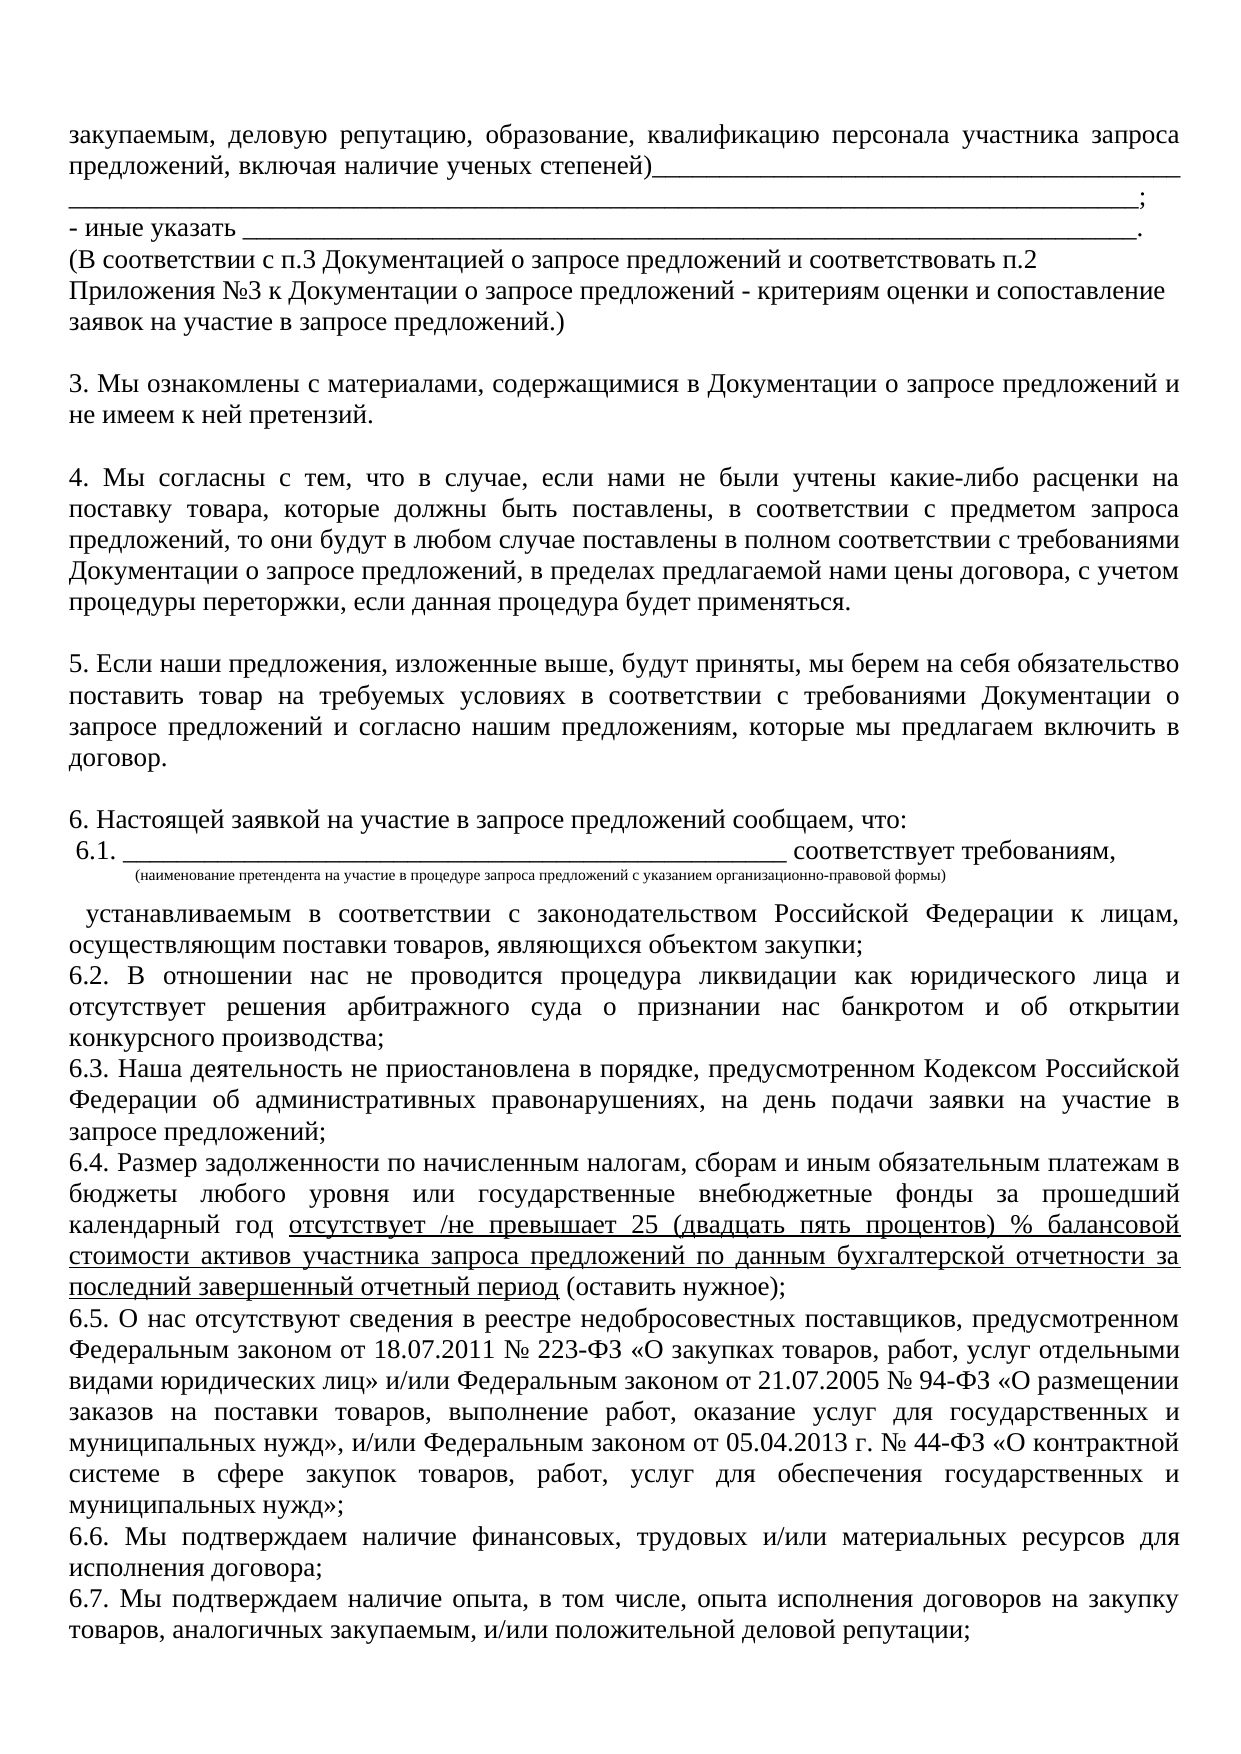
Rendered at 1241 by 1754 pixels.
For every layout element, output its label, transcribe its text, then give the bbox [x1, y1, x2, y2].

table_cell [58, 118, 1192, 429]
table_cell 5. Если наши предложения, изложенные выше, будут приняты, мы берем на себя обязательство поставить товар на требуемых условиях в соответствии с требованиями Документации о запросе предложений и согласно нашим предложениям, которые мы предлагаем включить в договор. [58, 648, 1192, 803]
table_cell 4. Мы согласны с тем, что в случае, если нами не были учтены какие-либо расценки на поставку товара, которые должны быть поставлены, в соответствии с предметом запроса предложений, то они будут в любом случае поставлены в полном соответствии с требованиями Документации о запросе предложений, в пределах предлагаемой нами цены договора, с учетом процедуры переторжки, если данная процедура будет применяться. [58, 430, 1192, 648]
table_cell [58, 803, 1192, 1644]
